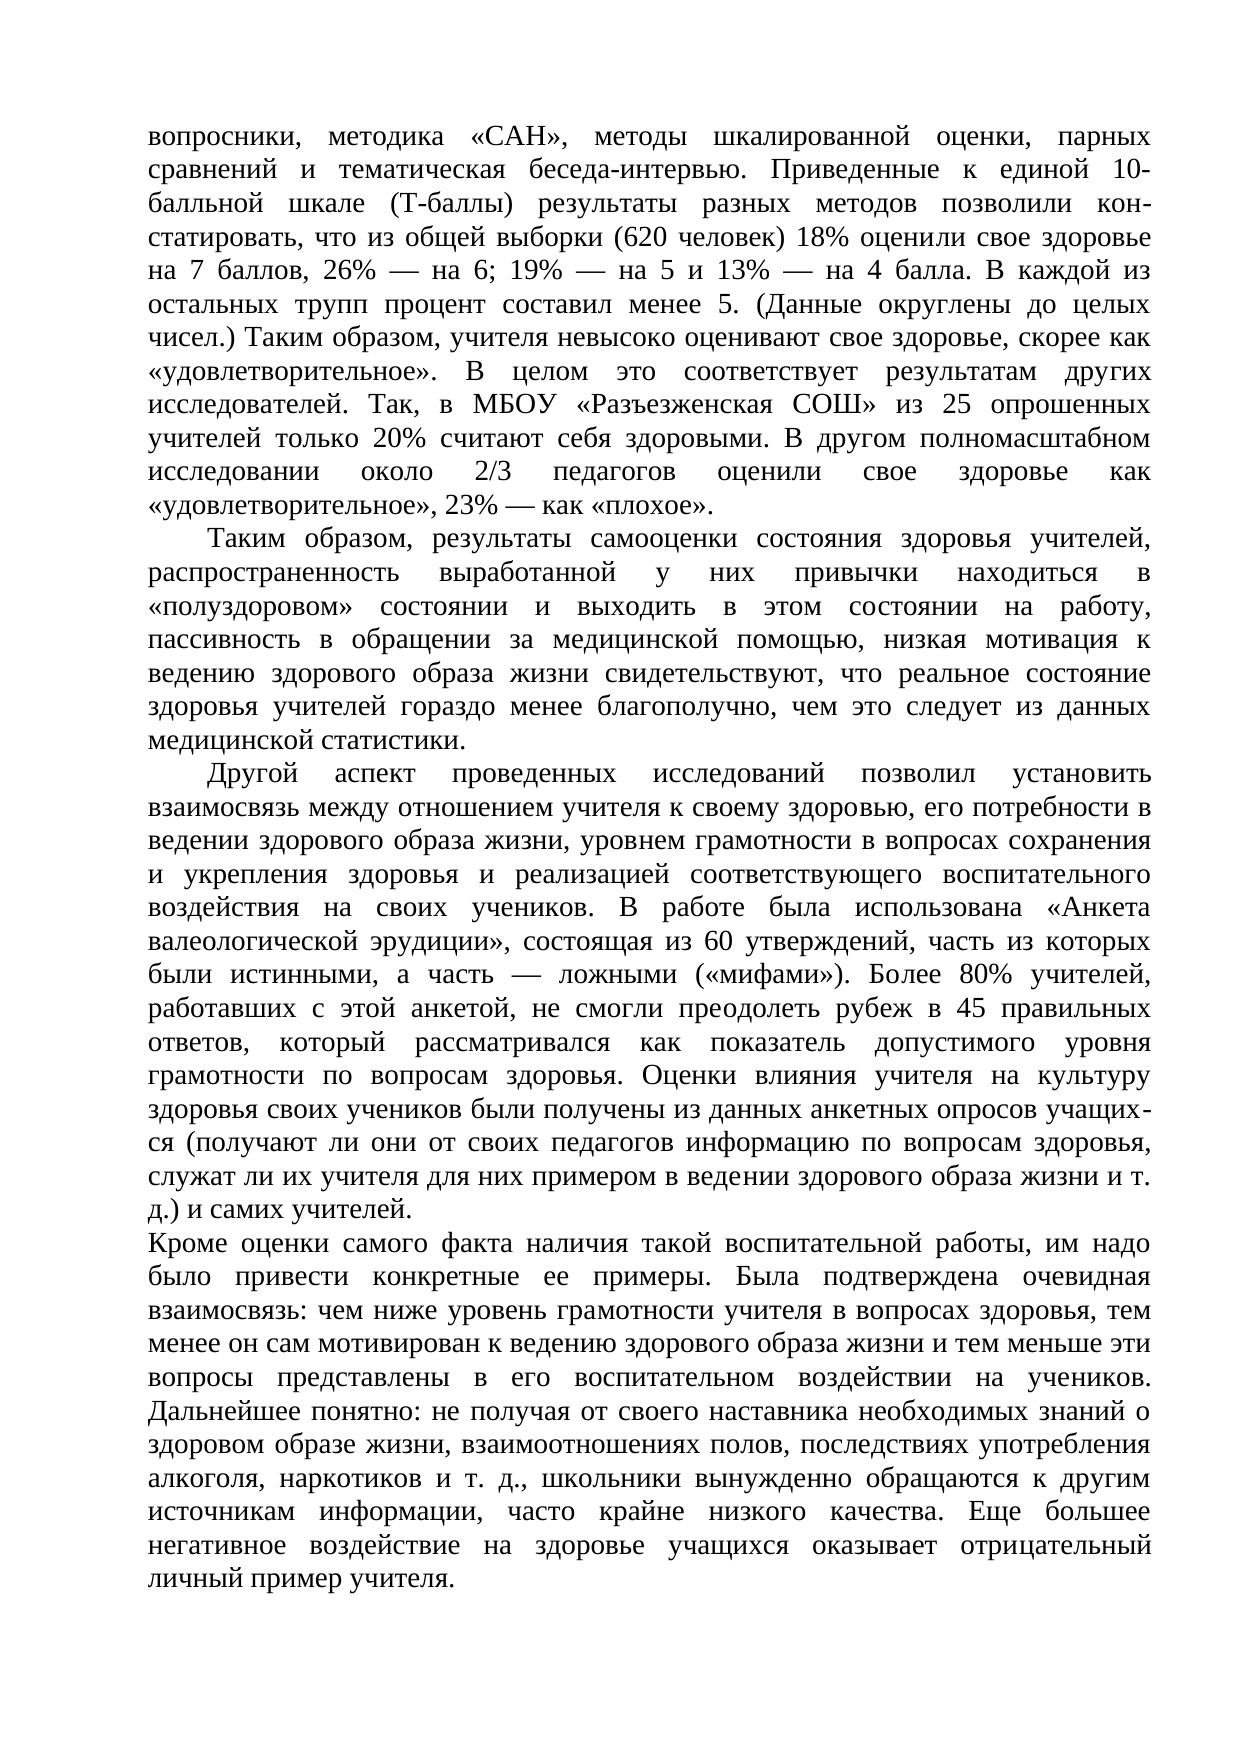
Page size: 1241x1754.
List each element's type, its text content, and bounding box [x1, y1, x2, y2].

text Таким образом, результаты самооценки состояния здоровья учителей, распространенность выработанной у них привычки находиться в «полуздоровом» состоянии и выходить в этом состоянии на работу, пассивность в обращении за медицинской помощью, низкая мотивация к ведению здорового образа жизни свидетельствуют, что реальное состояние здоровья учителей гораздо менее благополучно, чем это следует из данных медицинской статистики. [148, 521, 1152, 755]
text Другой аспект проведенных исследований позволил установить взаимосвязь между отношением учителя к своему здоровью, его потребности в ведении здорового образа жизни, уровнем грамотности в вопросах сохранения и укрепления здоровья и реализацией соответствующего воспитательного воздействия на своих учеников. В работе была использована «Анкета валеологической эрудиции», состоящая из 60 утверждений, часть из которых были истинными, а часть — ложными («мифами»). Более 80% учителей, работавших с этой анкетой, не смогли преодолеть рубеж в 45 правильных ответов, который рассматривался как показатель допустимого уровня грамотности по вопросам здоровья. Оценки влияния учителя на культуру здоровья своих учеников были получены из данных анкетных опросов учащихся (получают ли они от своих педагогов информацию по вопросам здоровья, служат ли их учителя для них примером в ведении здорового образа жизни и т. д.) и самих учителей. [148, 755, 1152, 1225]
text Кроме оценки самого факта наличия такой воспитательной работы, им надо было привести конкретные ее примеры. Была подтверждена очевидная взаимосвязь: чем ниже уровень грамотности учителя в вопросах здоровья, тем менее он сам мотивирован к ведению здорового образа жизни и тем меньше эти вопросы представлены в его воспитательном воздействии на учеников. Дальнейшее понятно: не получая от своего наставника необходимых знаний о здоровом образе жизни, взаимоотношениях полов, последствиях употребления алкоголя, наркотиков и т. д., школьники вынужденно обращаются к другим источникам информации, часто крайне низкого качества. Еще большее негативное воздействие на здоровье учащихся оказывает отрицательный личный пример учителя. [148, 1225, 1152, 1594]
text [148, 118, 1152, 521]
